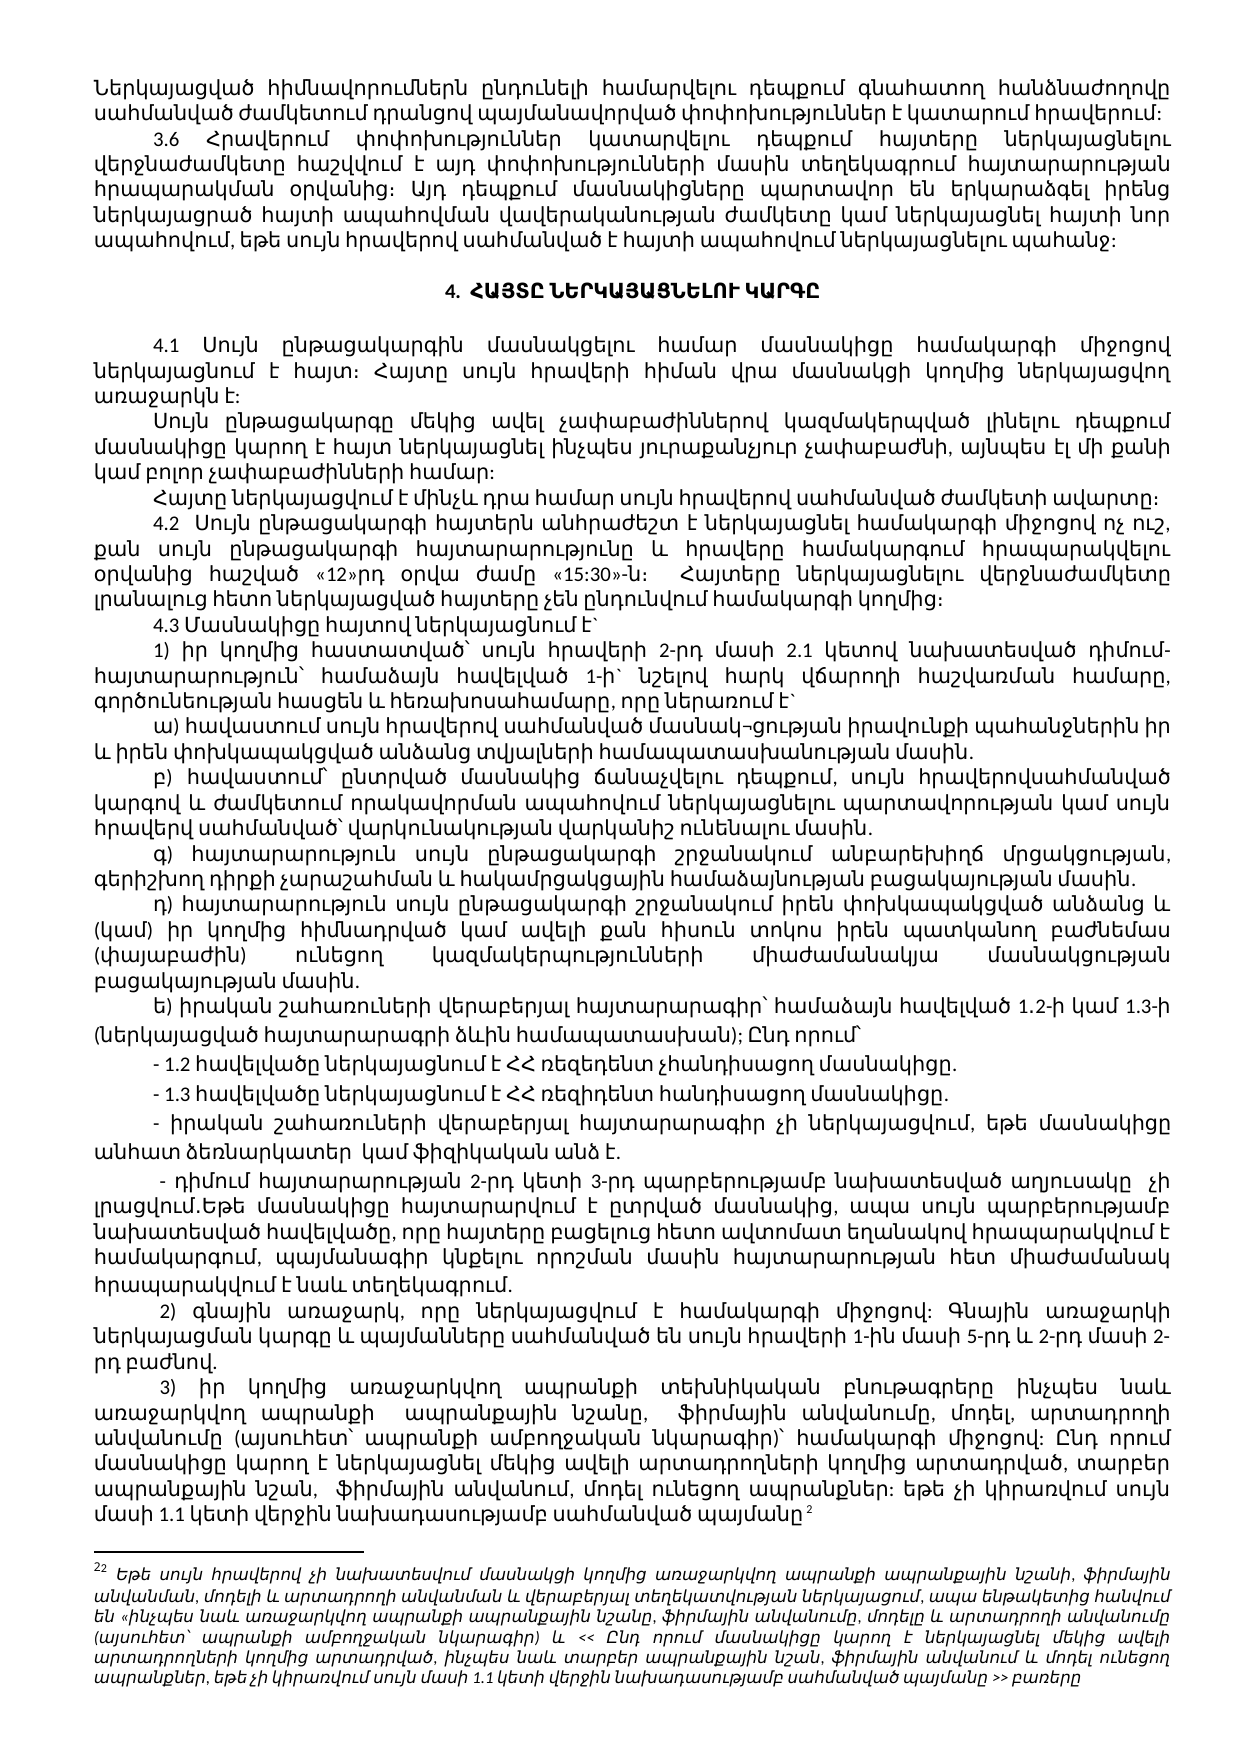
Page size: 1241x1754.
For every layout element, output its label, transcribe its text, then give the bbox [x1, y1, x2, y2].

text Սույն ընթացակարգը մեկից ավել չափաբաժիններով կազմակերպված լինելու դեպքում մասնակիցը կարող է հայտ ներկայացնել ինչպես յուրաքանչյուր չափաբաժնի, այնպես էլ մի քանի կամ բոլոր չափաբաժինների համար: [94, 409, 1171, 485]
text 1) իր կողմից հաստատված՝ սույն հրավերի 2-րդ մասի 2.1 կետով նախատեսված դիմում-հայտարարություն՝ համաձայն հավելված 1-ի` նշելով հարկ վճարողի հաշվառման համարը, գործունեության հասցեն և հեռախոսահամարը, որը ներառում է` [94, 637, 1171, 714]
text Հայտը ներկայացվում է մինչև դրա համար սույն հրավերով սահմանված ժամկետի ավարտը։ [94, 485, 1171, 510]
text դ) հայտարարություն սույն ընթացակարգի շրջանակում իրեն փոխկապակցված անձանց և (կամ) իր կողմից հիմնադրված կամ ավելի քան հիսուն տոկոս իրեն պատկանող բաժնեմաս (փայաբաժին) ունեցող կազմակերպությունների միաժամանակյա մասնակցության բացակայության մասին. [94, 892, 1171, 993]
text գ) հայտարարություն սույն ընթացակարգի շրջանակում անբարեխիղճ մրցակցության, գերիշխող դիրքի չարաշահման և հակամրցակցային համաձայնության բացակայության մասին. [94, 841, 1171, 892]
text 2) գնային առաջարկ, որը ներկայացվում է համակարգի միջոցով: Գնային առաջարկի ներկայացման կարգը և պայմանները սահմանված են սույն հրավերի 1-ին մասի 5-րդ և 2-րդ մասի 2-րդ բաժնով. [94, 1298, 1171, 1374]
text - 1.3 հավելվածը ներկայացնում է ՀՀ ռեզիդենտ հանդիսացող մասնակիցը. [94, 1081, 1171, 1106]
text 4.1 Սույն ընթացակարգին մասնակցելու համար մասնակիցը համակարգի միջոցով ներկայացնում է հայտ։ Հայտը սույն հրավերի հիման վրա մասնակցի կողմից ներկայացվող առաջարկն է: [94, 332, 1171, 409]
text ե) իրական շահառուների վերաբերյալ հայտարարագիր՝ համաձայն հավելված 1․2-ի կամ 1.3-ի (ներկայացված հայտարարագրի ձևին համապատասխան); Ընդ որում՝ [94, 993, 1171, 1048]
text 3.6 Հրավերում փոփոխություններ կատարվելու դեպքում հայտերը ներկայացնելու վերջնաժամկետը հաշվվում է այդ փոփոխությունների մասին տեղեկագրում հայտարարության հրապարակման օրվանից։ Այդ դեպքում մասնակիցները պարտավոր են երկարաձգել իրենց ներկայացրած հայտի ապահովման վավերականության ժամկետը կամ ներկայացնել հայտի նոր ապահովում, եթե սույն հրավերով սահմանված է հայտի ապահովում ներկայացնելու պահանջ: [94, 126, 1171, 253]
text 3) իր կողմից առաջարկվող ապրանքի տեխնիկական բնութագրերը ինչպես նաև առաջարկվող ապրանքի ապրանքային նշանը, ֆիրմային անվանումը, մոդել, արտադրողի անվանումը (այսուհետ՝ ապրանքի ամբողջական նկարագիր)՝ համակարգի միջոցով: Ընդ որում մասնակիցը կարող է ներկայացնել մեկից ավելի արտադրողների կողմից արտադրված, տարբեր ապրանքային նշան, ֆիրմային անվանում, մոդել ունեցող ապրանքներ: եթե չի կիրառվում սույն մասի 1.1 կետի վերջին նախադասությամբ սահմանված պայմանը 2 [94, 1374, 1171, 1527]
text 4. ՀԱՅՏԸ ՆԵՐԿԱՅԱՑՆԵԼՈՒ ԿԱՐԳԸ [94, 278, 1171, 304]
text - դիմում հայտարարության 2-րդ կետի 3-րդ պարբերությամբ նախատեսված աղյուսակը չի լրացվում․Եթե մասնակիցը հայտարարվում է ըտրված մասնակից, ապա սույն պարբերությամբ նախատեսված հավելվածը, որը հայտերը բացելուց հետո ավտոմատ եղանակով հրապարակվում է համակարգում, պայմանագիր կնքելու որոշման մասին հայտարարության հետ միաժամանակ հրապարակվում է նաև տեղեկագրում. [94, 1168, 1171, 1298]
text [94, 75, 1171, 126]
text ա) հավաստում սույն հրավերով սահմանված մասնակ¬ցության իրավունքի պահանջներին իր և իրեն փոխկապակցված անձանց տվյալների համապատասխանության մասին. [94, 714, 1171, 764]
text 4.2 Սույն ընթացակարգի հայտերն անհրաժեշտ է ներկայացնել համակարգի միջոցով ոչ ուշ, քան սույն ընթացակարգի հայտարարությունը և հրավերը համակարգում հրապարակվելու օրվանից հաշված «12»րդ օրվա ժամը «15:30»-ն։ Հայտերը ներկայացնելու վերջնաժամկետը լրանալուց հետո ներկայացված հայտերը չեն ընդունվում համակարգի կողմից։ [94, 510, 1171, 612]
text - 1.2 հավելվածը ներկայացնում է ՀՀ ռեզեդենտ չհանդիսացող մասնակիցը. [94, 1052, 1171, 1077]
text բ) հավաստում՝ ընտրված մասնակից ճանաչվելու դեպքում, սույն հրավերովսահմանված կարգով և ժամկետում որակավորման ապահովում ներկայացնելու պարտավորության կամ սույն հրավերվ սահմանված՝ վարկունակության վարկանիշ ունենալու մասին. [94, 764, 1171, 841]
text 4.3 Մասնակիցը հայտով ներկայացնում է` [94, 612, 1171, 637]
text - իրական շահառուների վերաբերյալ հայտարարագիր չի ներկայացվում, եթե մասնակիցը անհատ ձեռնարկատեր կամ ֆիզիկական անձ է. [94, 1110, 1171, 1164]
